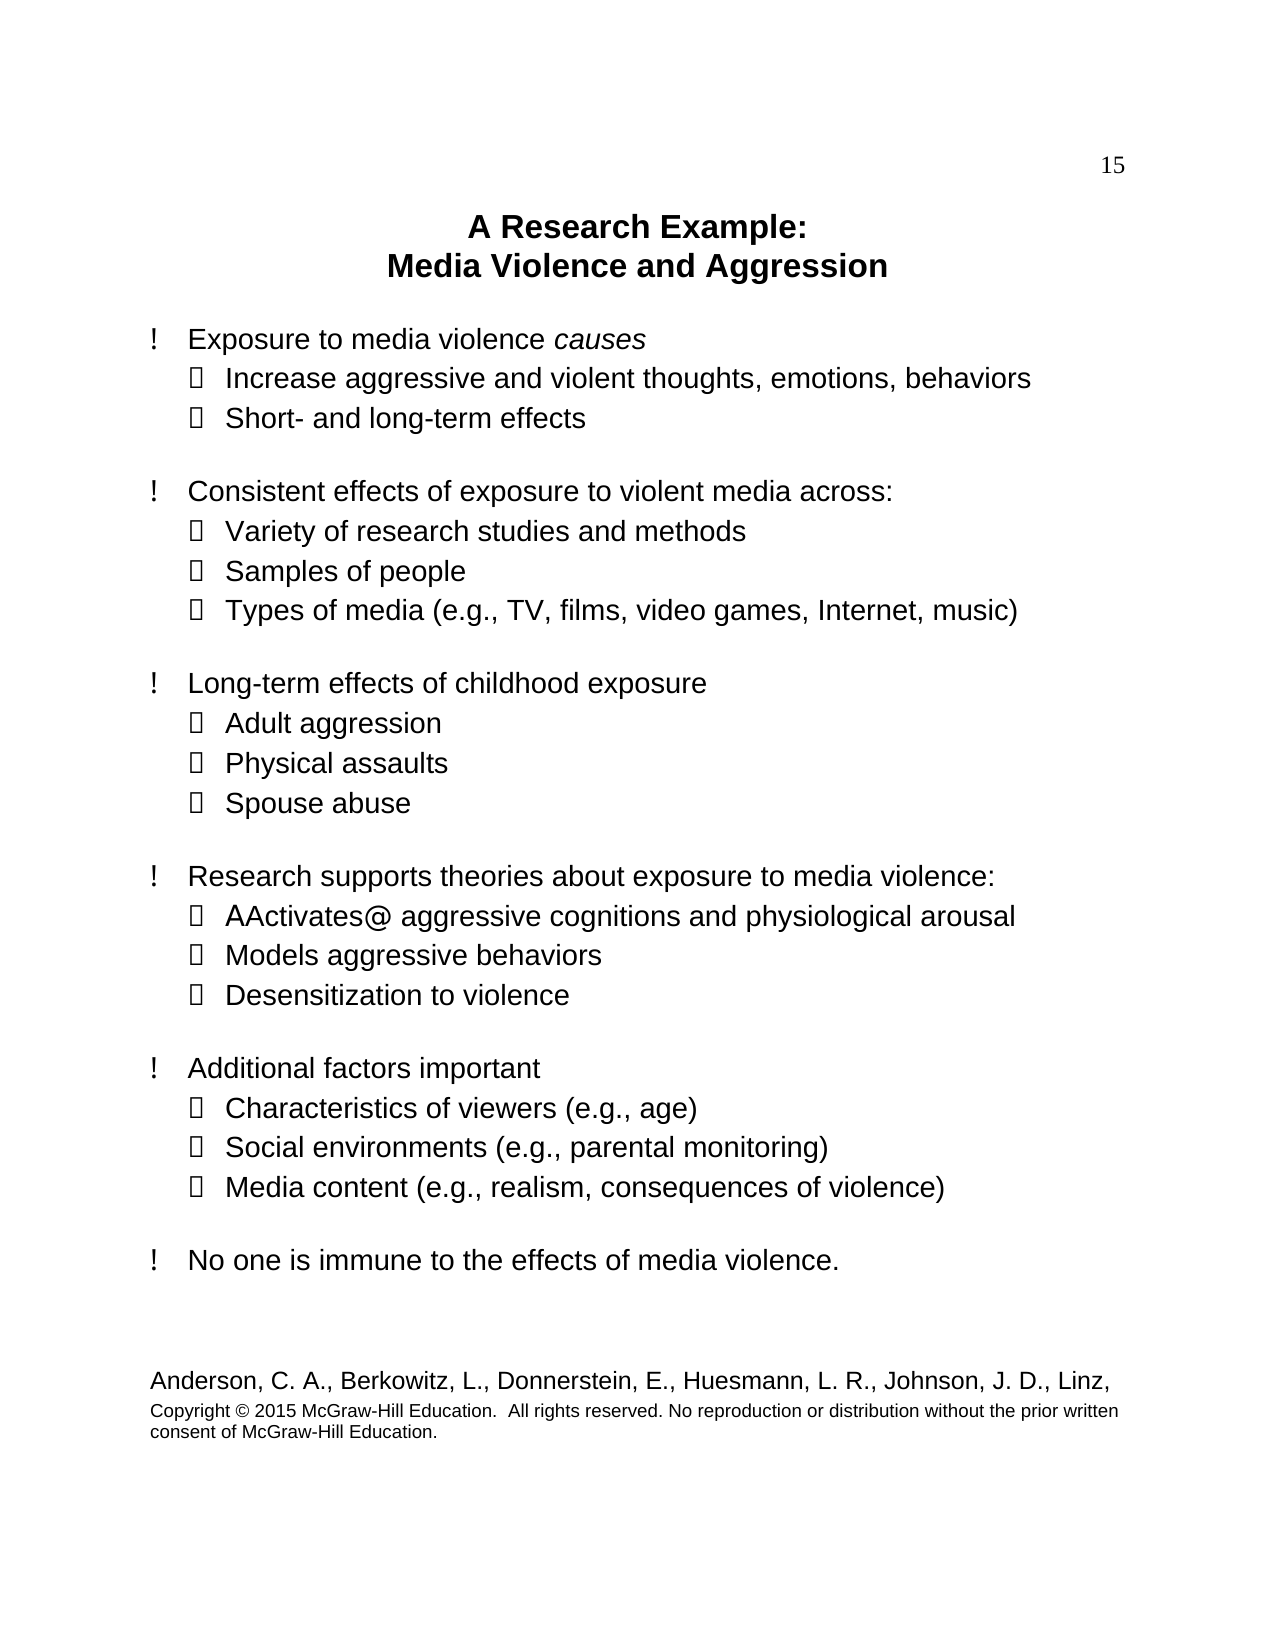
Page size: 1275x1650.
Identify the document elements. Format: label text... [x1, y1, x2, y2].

list Characteristics of viewers (e.g., age) [187, 1087, 1125, 1127]
list Variety of research studies and methods [187, 510, 1125, 550]
list Exposure to media violence causes [150, 318, 1125, 358]
text Media Violence and Aggression [150, 246, 1125, 284]
list Increase aggressive and violent thoughts, emotions, behaviors [187, 358, 1125, 397]
list Adult aggression [187, 702, 1125, 742]
list Media content (e.g., realism, consequences of violence) [187, 1166, 1125, 1206]
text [150, 1366, 1125, 1394]
list Additional factors important [150, 1047, 1125, 1087]
list Samples of people [187, 550, 1125, 589]
text A Research Example: [150, 207, 1125, 246]
list Physical assaults [187, 742, 1125, 782]
list Models aggressive behaviors [187, 934, 1125, 974]
list Desensitization to violence [187, 974, 1125, 1014]
list Spouse abuse [187, 782, 1125, 822]
list Activates aggressive cognitions and physiological arousal [187, 895, 1125, 934]
list Social environments (e.g., parental monitoring) [187, 1127, 1125, 1166]
list No one is immune to the effects of media violence. [150, 1240, 1125, 1279]
list Research supports theories about exposure to media violence: [150, 855, 1125, 895]
list Short- and long-term effects [187, 397, 1125, 437]
list Consistent effects of exposure to violent media across: [150, 471, 1125, 510]
list Types of media (e.g., TV, films, video games, Internet, music) [187, 589, 1125, 629]
list Long-term effects of childhood exposure [150, 663, 1125, 702]
